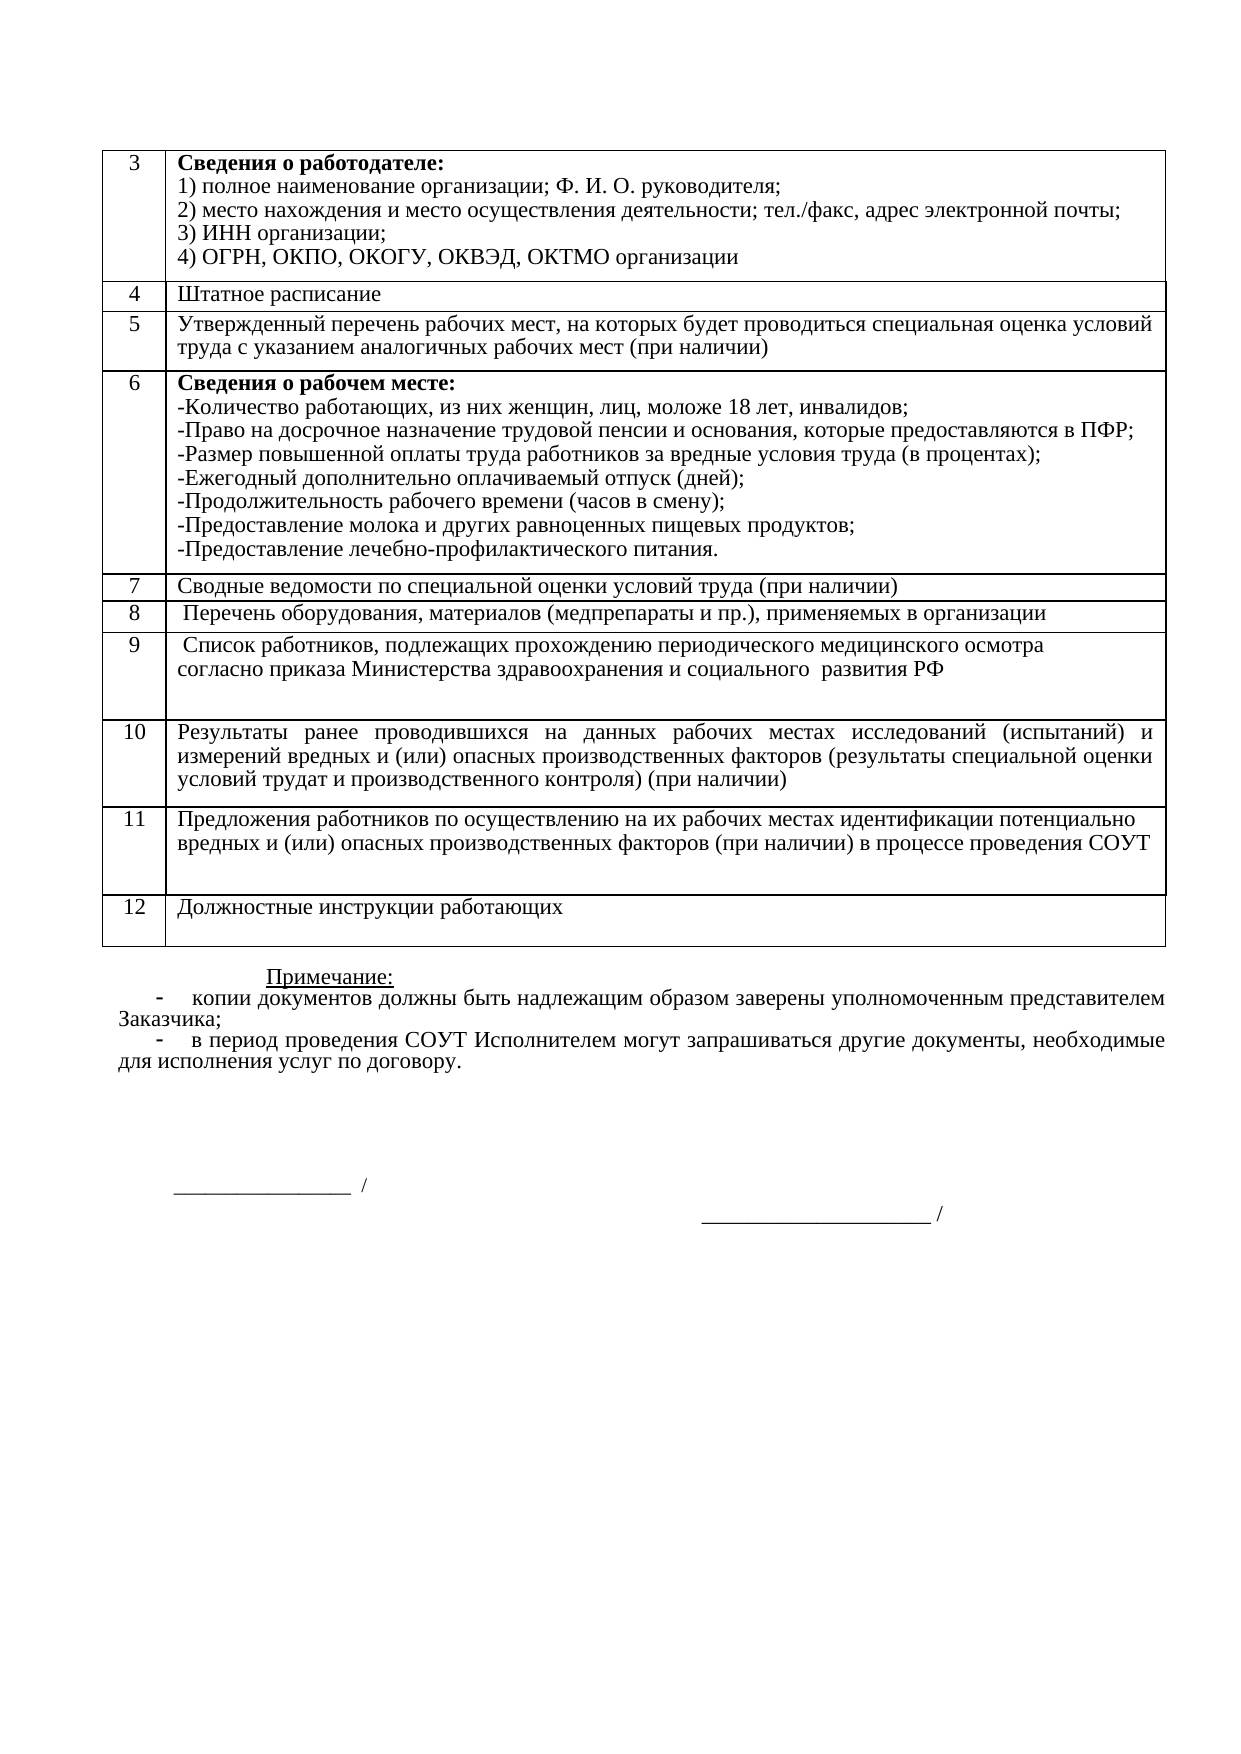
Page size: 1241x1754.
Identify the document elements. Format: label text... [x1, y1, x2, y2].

table_cell 5 [103, 312, 165, 370]
table_cell Сводные ведомости по специальной оценки условий труда (при наличии) [167, 575, 1165, 600]
table_cell 8 [103, 602, 165, 632]
table_cell 11 [103, 808, 165, 894]
table_cell 9 [103, 633, 165, 719]
table_cell Предложения работников по осуществлению на их рабочих местах идентификации потенциально вредных и (или) опасных производственных факторов (при наличии) в процессе проведения СОУТ [167, 808, 1165, 894]
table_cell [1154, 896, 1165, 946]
table_cell Результаты ранее проводившихся на данных рабочих местах исследований (испытаний) и измерений вредных и (или) опасных производственных факторов (результаты специальной оценки условий трудат и производственного контроля) (при наличии) [167, 721, 1165, 806]
list копии документов должны быть надлежащим образом заверены уполномоченным представителем Заказчика; [118, 989, 1167, 1031]
table_cell Сведения о рабочем месте: -Количество работающих, из них женщин, лиц, моложе 18 лет, инвалидов; -Право на досрочное назначение трудовой пенсии и основания, которые предоставляются в ПФР; -Размер повышенной оплаты труда работников за вредные условия труда (в процентах); -Ежегодный дополнительно оплачиваемый отпуск (дней); -Продолжительность рабочего времени (часов в смену); -Предоставление молока и других равноценных пищевых продуктов; -Предоставление лечебно-профилактического питания. [167, 372, 1165, 573]
table_header ____________________ / [690, 1094, 1218, 1252]
table_cell 4 [103, 282, 165, 311]
table_header _________________ / [163, 1094, 690, 1252]
table_cell 10 [103, 721, 165, 806]
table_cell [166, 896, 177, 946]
table_cell 7 [103, 575, 165, 600]
table_cell 3 [103, 151, 165, 281]
table_cell Перечень оборудования, материалов (медпрепараты и пр.), применяемых в организации [167, 602, 1165, 632]
text Примечание: [266, 968, 1167, 989]
table_cell 12 [103, 896, 165, 946]
table_cell 6 [103, 372, 165, 573]
list в период проведения СОУТ Исполнителем могут запрашиваться другие документы, необходимые для исполнения услуг по договору. [118, 1031, 1167, 1073]
table_cell Список работников, подлежащих прохождению периодического медицинского осмотра согласно приказа Министерства здравоохранения и социального развития РФ [167, 633, 1165, 719]
table_cell Утвержденный перечень рабочих мест, на которых будет проводиться специальная оценка условий труда с указанием аналогичных рабочих мест (при наличии) [167, 312, 1165, 370]
table_cell Сведения о работодателе: 1) полное наименование организации; Ф. И. О. руководителя; 2) место нахождения и место осуществления деятельности; тел./факс, адрес электронной почты; 3) ИНН организации; 4) ОГРН, ОКПО, ОКОГУ, ОКВЭД, ОКТМО организации [166, 151, 1165, 281]
table_cell Штатное расписание [167, 282, 1165, 311]
